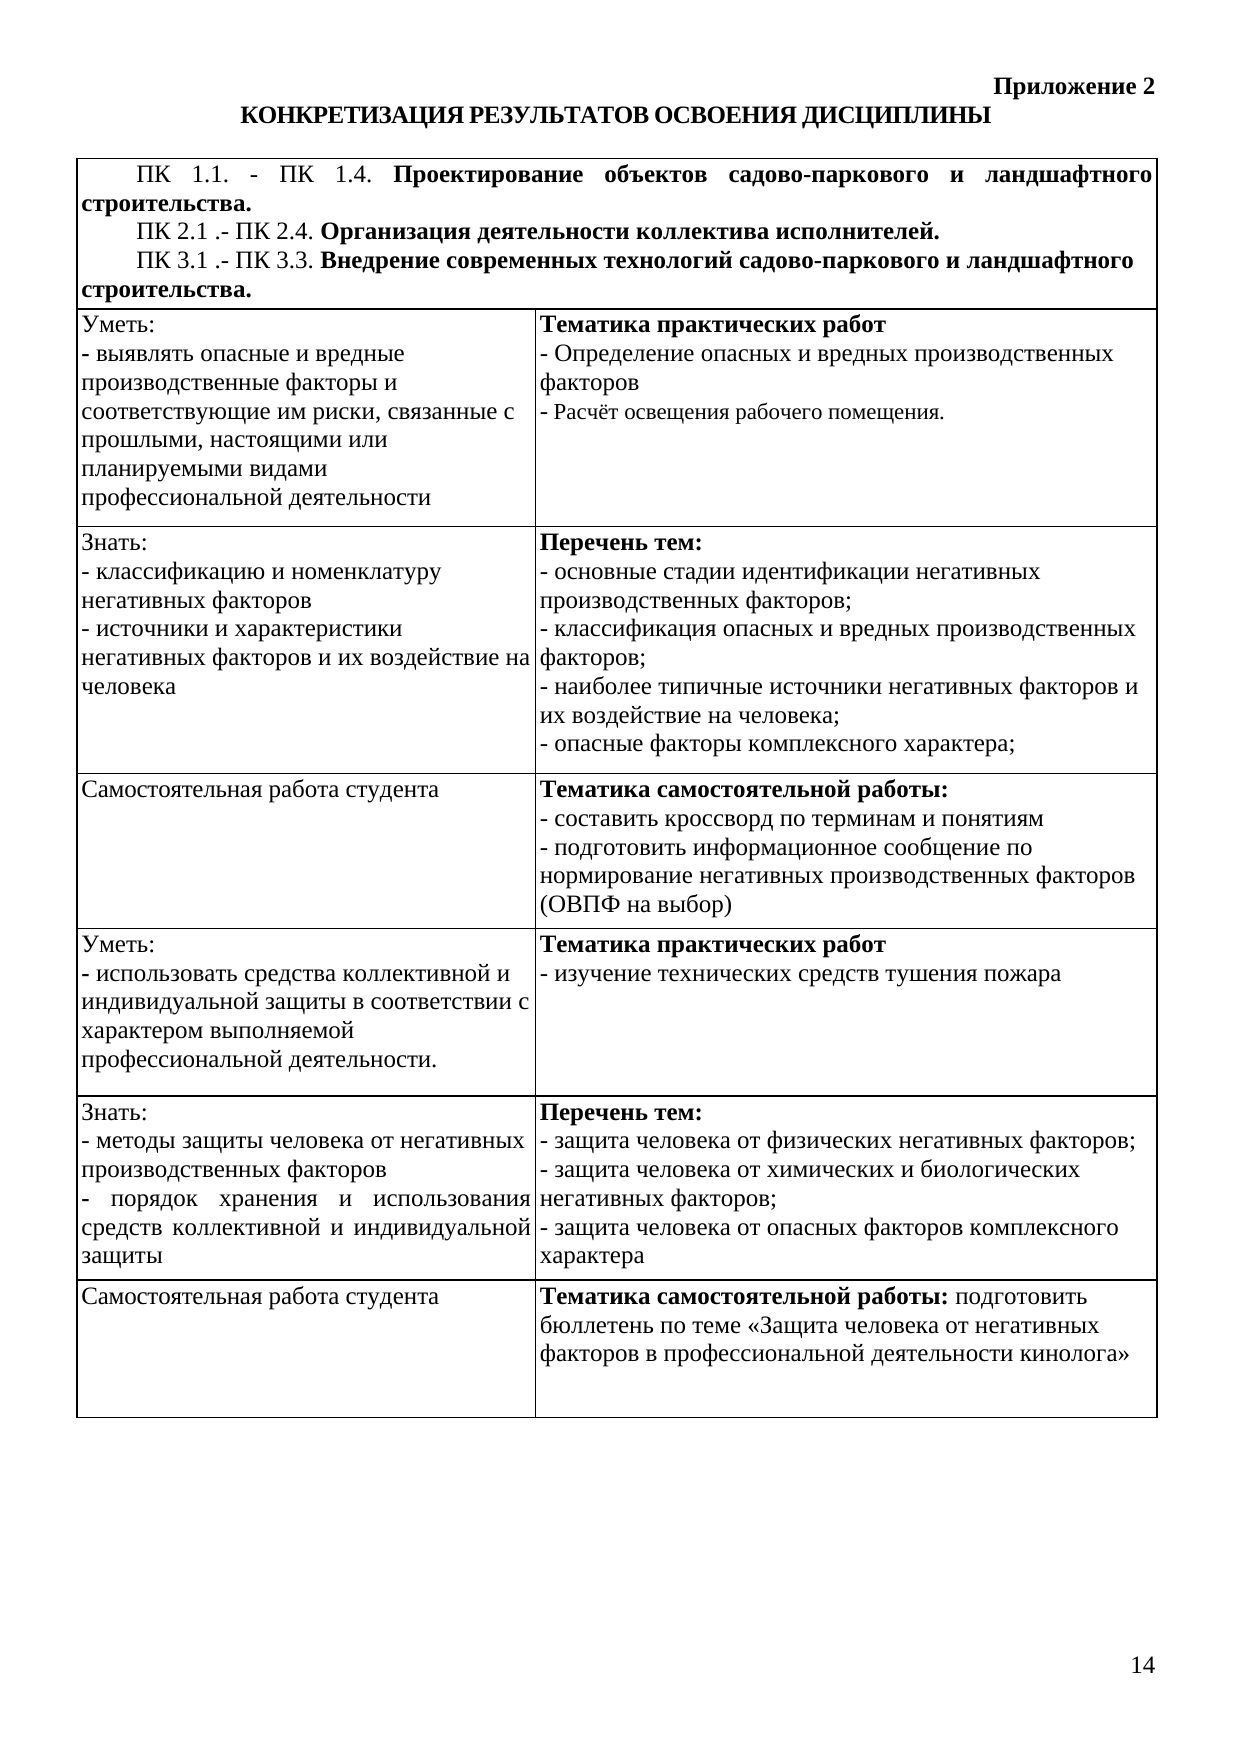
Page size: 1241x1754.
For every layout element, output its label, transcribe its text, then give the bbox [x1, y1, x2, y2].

table_cell Самостоятельная работа студента [78, 774, 535, 927]
table_header ПК 1.1. - ПК 1.4. Проектирование объектов садово-паркового и ландшафтного строительства. ПК 2.1 .- ПК 2.4. Организация деятельности коллектива исполнителей. ПК 3.1 .- ПК 3.3. Внедрение современных технологий садово-паркового и ландшафтного строительства. [78, 159, 1156, 308]
text Приложение 2 [77, 71, 1155, 100]
table_cell Тематика практических работ - Определение опасных и вредных производственных факторов - Расчёт освещения рабочего помещения. [536, 310, 1156, 526]
table_cell Тематика самостоятельной работы: подготовить бюллетень по теме «Защита человека от негативных факторов в профессиональной деятельности кинолога» [536, 1281, 1156, 1417]
table_cell Тематика самостоятельной работы: - составить кроссворд по терминам и понятиям - подготовить информационное сообщение по нормирование негативных производственных факторов (ОВПФ на выбор) [536, 774, 1156, 927]
table_cell Перечень тем: - защита человека от физических негативных факторов; - защита человека от химических и биологических негативных факторов; - защита человека от опасных факторов комплексного характера [536, 1097, 1156, 1279]
table_cell Уметь: - использовать средства коллективной и индивидуальной защиты в соответствии с характером выполняемой профессиональной деятельности. [78, 929, 535, 1095]
table_cell Уметь: - выявлять опасные и вредные производственные факторы и соответствующие им риски, связанные с прошлыми, настоящими или планируемыми видами профессиональной деятельности [78, 310, 535, 526]
table_cell Знать: - методы защиты человека от негативных производственных факторов - порядок хранения и использования средств коллективной и индивидуальной защиты [78, 1097, 535, 1279]
table_cell Тематика практических работ - изучение технических средств тушения пожара [536, 929, 1156, 1095]
table_cell Самостоятельная работа студента [78, 1281, 535, 1417]
table_cell Знать: - классификацию и номенклатуру негативных факторов - источники и характеристики негативных факторов и их воздействие на человека [78, 527, 535, 773]
text КОНКРЕТИЗАЦИЯ РЕЗУЛЬТАТОВ ОСВОЕНИЯ ДИСЦИПЛИНЫ [77, 100, 1155, 129]
table_cell Перечень тем: - основные стадии идентификации негативных производственных факторов; - классификация опасных и вредных производственных факторов; - наиболее типичные источники негативных факторов и их воздействие на человека; - опасные факторы комплексного характера; [536, 527, 1156, 773]
